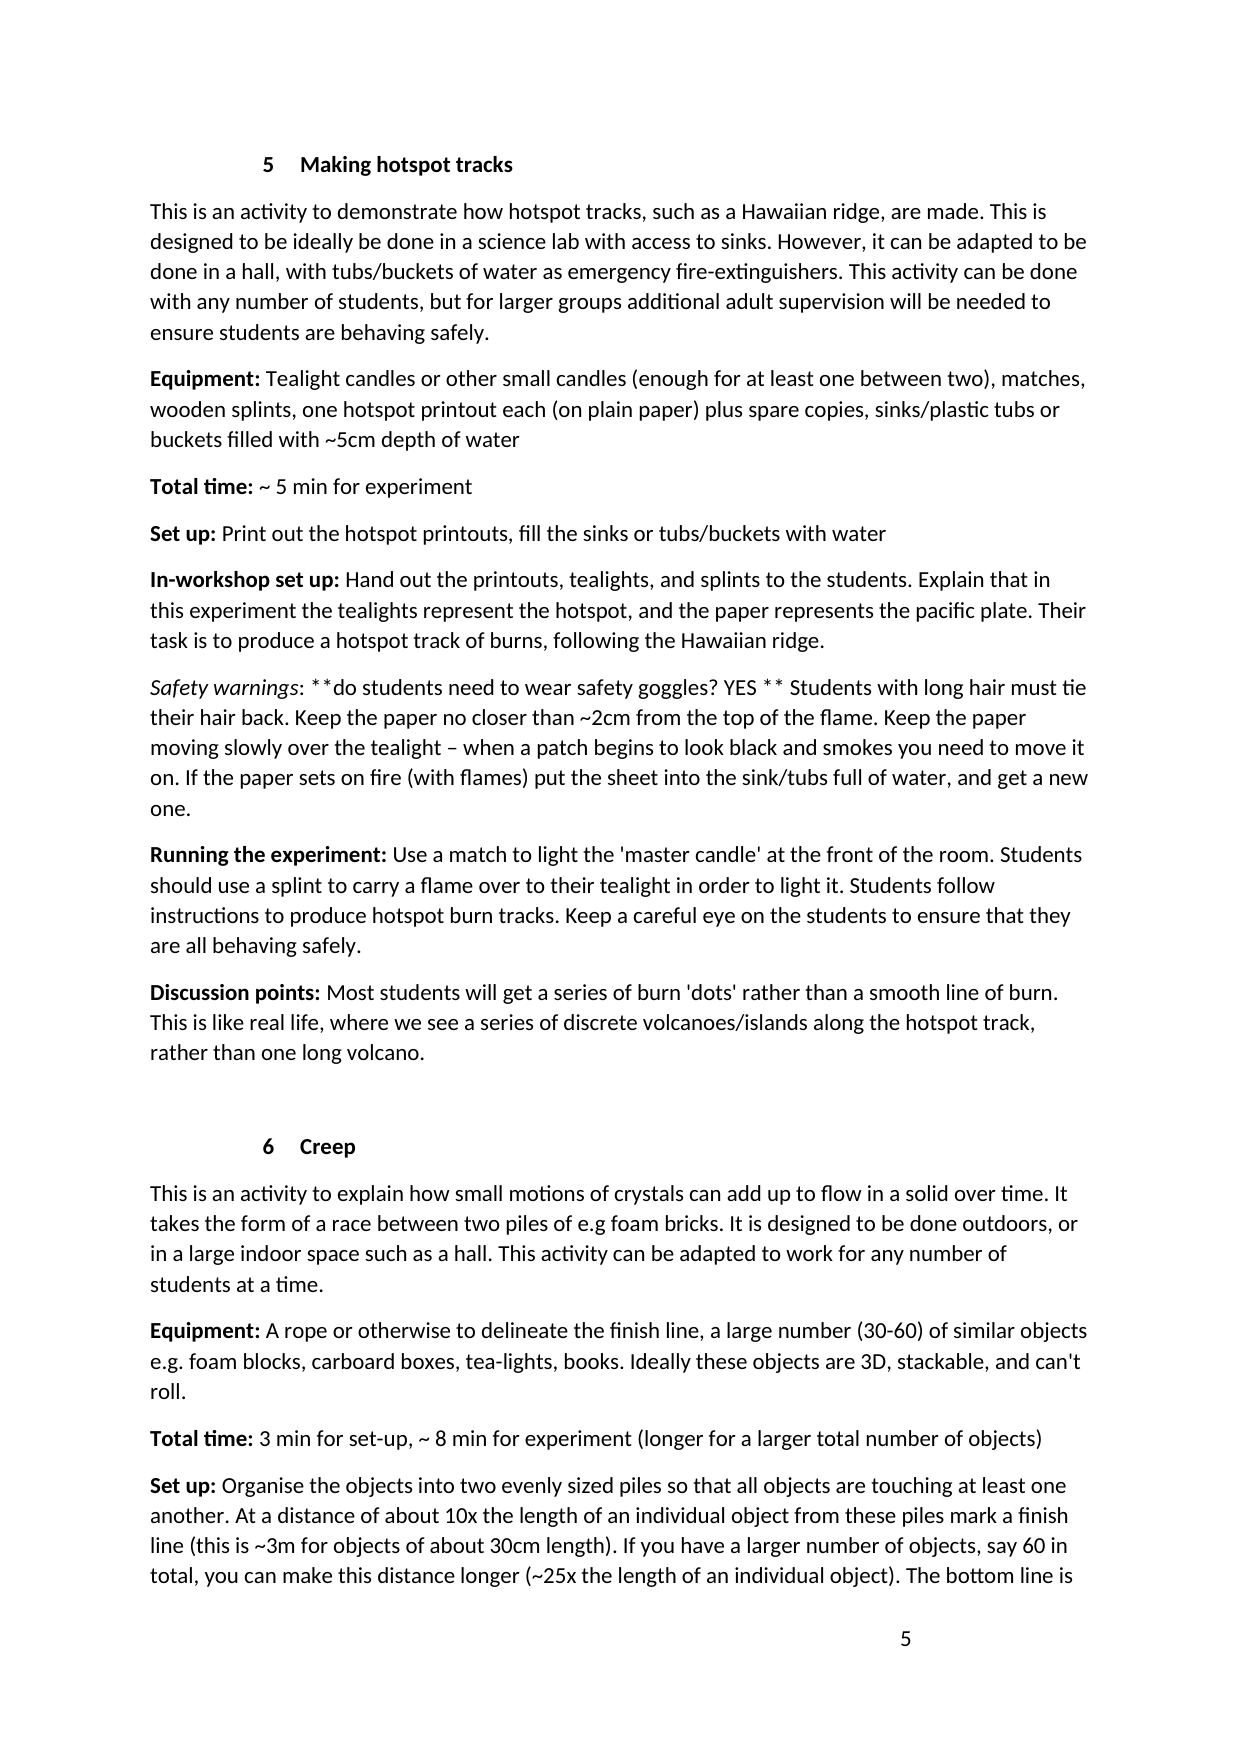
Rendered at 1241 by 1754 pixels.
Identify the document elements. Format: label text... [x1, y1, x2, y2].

text Equipment: Tealight candles or other small candles (enough for at least one between two), matches, wooden splints, one hotspot printout each (on plain paper) plus spare copies, sinks/plastic tubs or buckets filled with ~5cm depth of water [150, 364, 1090, 453]
text Total time: 3 min for set-up, ~ 8 min for experiment (longer for a larger total number of objects) [150, 1424, 1090, 1452]
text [150, 1471, 1090, 1589]
text In-workshop set up: Hand out the printouts, tealights, and splints to the students. Explain that in this experiment the tealights represent the hotspot, and the paper represents the pacific plate. Their task is to produce a hotspot track of burns, following the Hawaiian ridge. [150, 566, 1090, 654]
text Equipment: A rope or otherwise to delineate the finish line, a large number (30-60) of similar objects e.g. foam blocks, carboard boxes, tea-lights, books. Ideally these objects are 3D, stackable, and can't roll. [150, 1317, 1090, 1405]
list Making hotspot tracks [262, 150, 1090, 178]
text Running the experiment: Use a match to light the 'master candle' at the front of the room. Students should use a splint to carry a flame over to their tealight in order to light it. Students follow instructions to produce hotspot burn tracks. Keep a careful eye on the students to ensure that they are all behaving safely. [150, 841, 1090, 959]
text Discussion points: Most students will get a series of burn 'dots' rather than a smooth line of burn. This is like real life, where we see a series of discrete volcanoes/islands along the hotspot track, rather than one long volcano. [150, 978, 1090, 1067]
list Creep [262, 1132, 1090, 1160]
text Safety warnings: **do students need to wear safety goggles? YES ** Students with long hair must tie their hair back. Keep the paper no closer than ~2cm from the top of the flame. Keep the paper moving slowly over the tealight – when a patch begins to look black and smokes you need to move it on. If the paper sets on fire (with flames) put the sheet into the sink/tubs full of water, and get a new one. [150, 673, 1090, 822]
text Set up: Print out the hotspot printouts, fill the sinks or tubs/buckets with water [150, 519, 1090, 547]
text This is an activity to explain how small motions of crystals can add up to flow in a solid over time. It takes the form of a race between two piles of e.g foam bricks. It is designed to be done outdoors, or in a large indoor space such as a hall. This activity can be adapted to work for any number of students at a time. [150, 1179, 1090, 1298]
text This is an activity to demonstrate how hotspot tracks, such as a Hawaiian ridge, are made. This is designed to be ideally be done in a science lab with access to sinks. However, it can be adapted to be done in a hall, with tubs/buckets of water as emergency fire-extinguishers. This activity can be done with any number of students, but for larger groups additional adult supervision will be needed to ensure students are behaving safely. [150, 197, 1090, 346]
text Total time: ~ 5 min for experiment [150, 472, 1090, 500]
